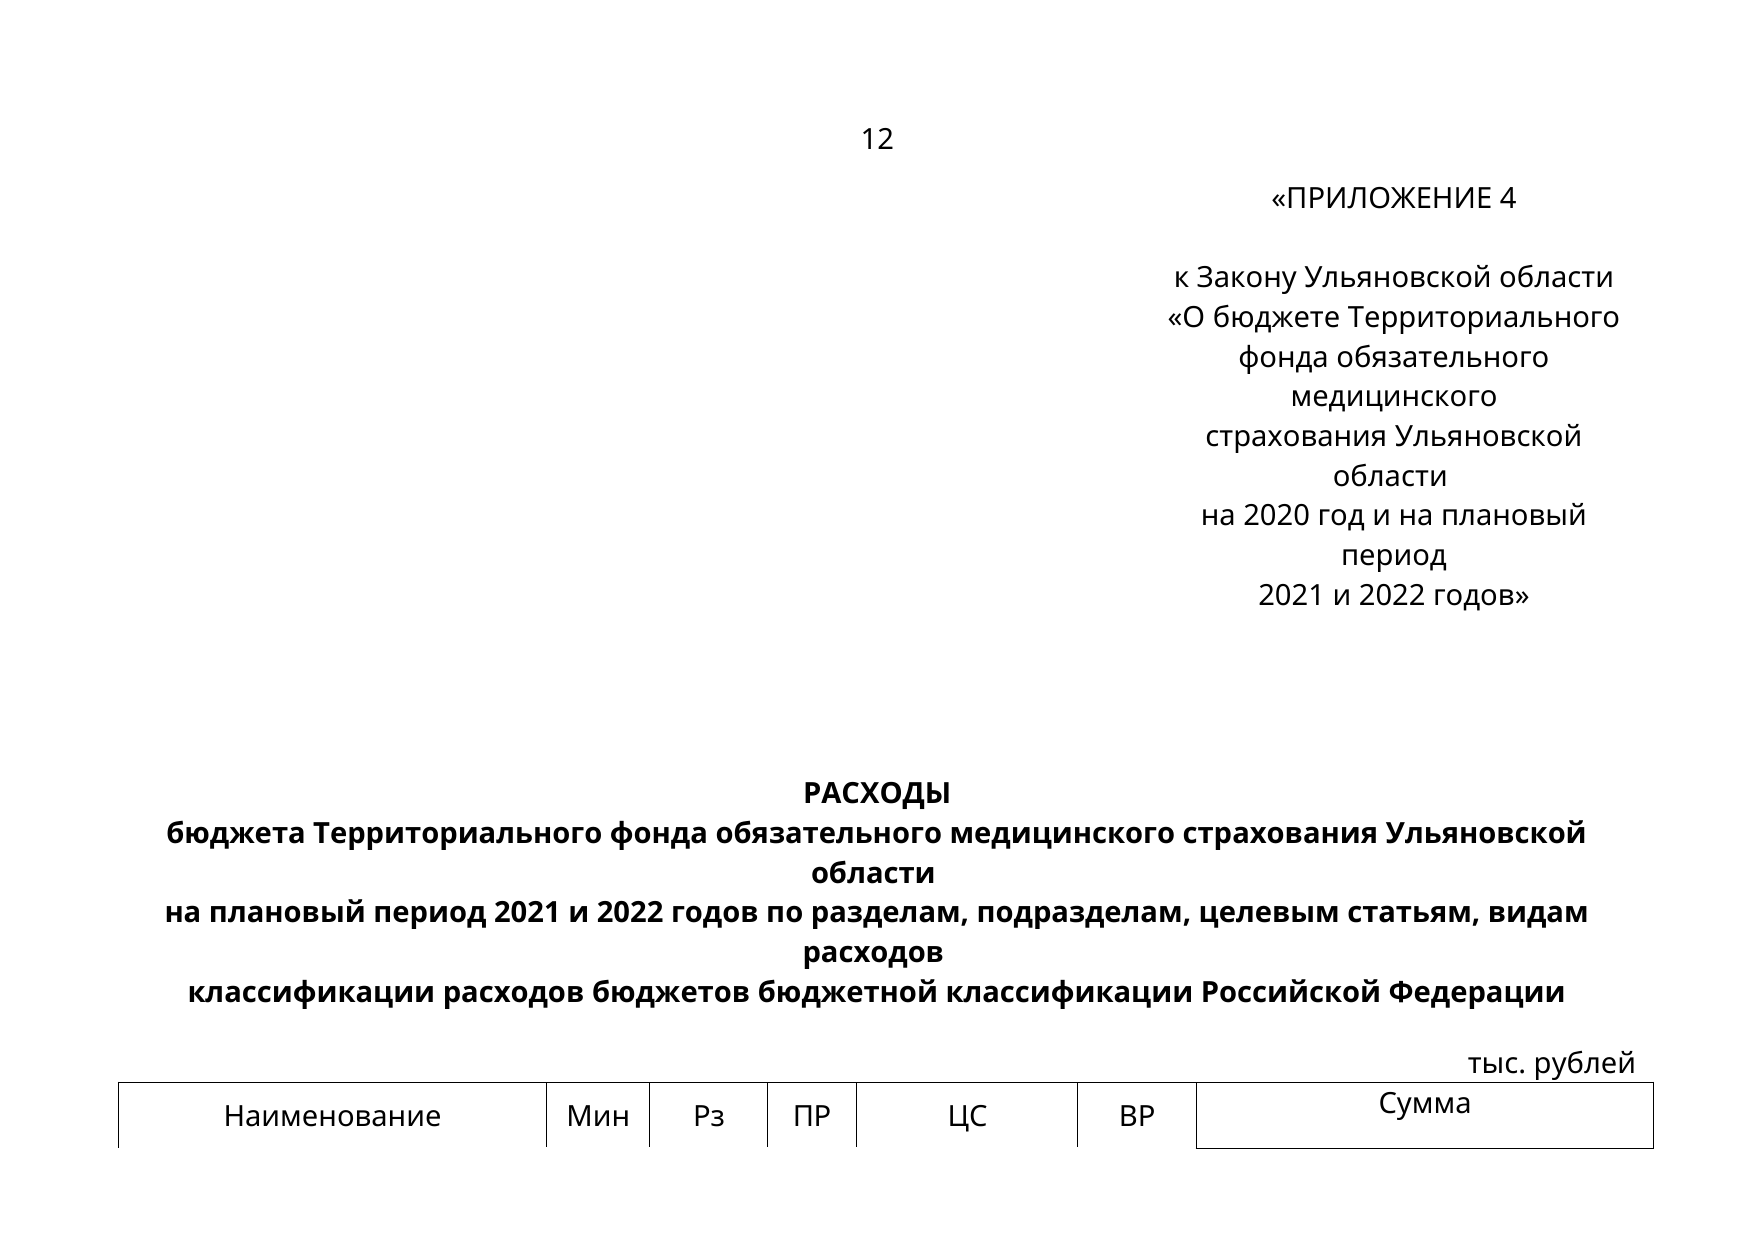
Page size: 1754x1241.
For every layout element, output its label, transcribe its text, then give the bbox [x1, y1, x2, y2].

text тыс. рублей [118, 1042, 1636, 1082]
table_header Мин [546, 1083, 650, 1148]
text страхования Ульяновской области на 2020 год и на плановый период [1152, 415, 1636, 574]
table_header ПР [768, 1083, 856, 1148]
text к Закону Ульяновской области [1152, 257, 1636, 296]
table_header ЦС [856, 1083, 1078, 1148]
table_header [119, 1083, 546, 1148]
text фонда обязательного медицинского [1152, 336, 1636, 415]
table_header Рз [650, 1083, 768, 1148]
text РАСХОДЫ [118, 772, 1636, 812]
text «ПРИЛОЖЕНИЕ 4 [1152, 177, 1636, 217]
text бюджета Территориального фонда обязательного медицинского страхования Ульяновской области на плановый период 2021 и 2022 годов по разделам, подразделам, целевым статьям, видам расходов классификации расходов бюджетов бюджетной классификации Российской Федерации [118, 812, 1636, 1011]
table_header ВР [1078, 1083, 1196, 1148]
text «О бюджете Территориального [1152, 296, 1636, 336]
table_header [1197, 1083, 1653, 1148]
text 2021 и 2022 годов» [1152, 574, 1636, 614]
